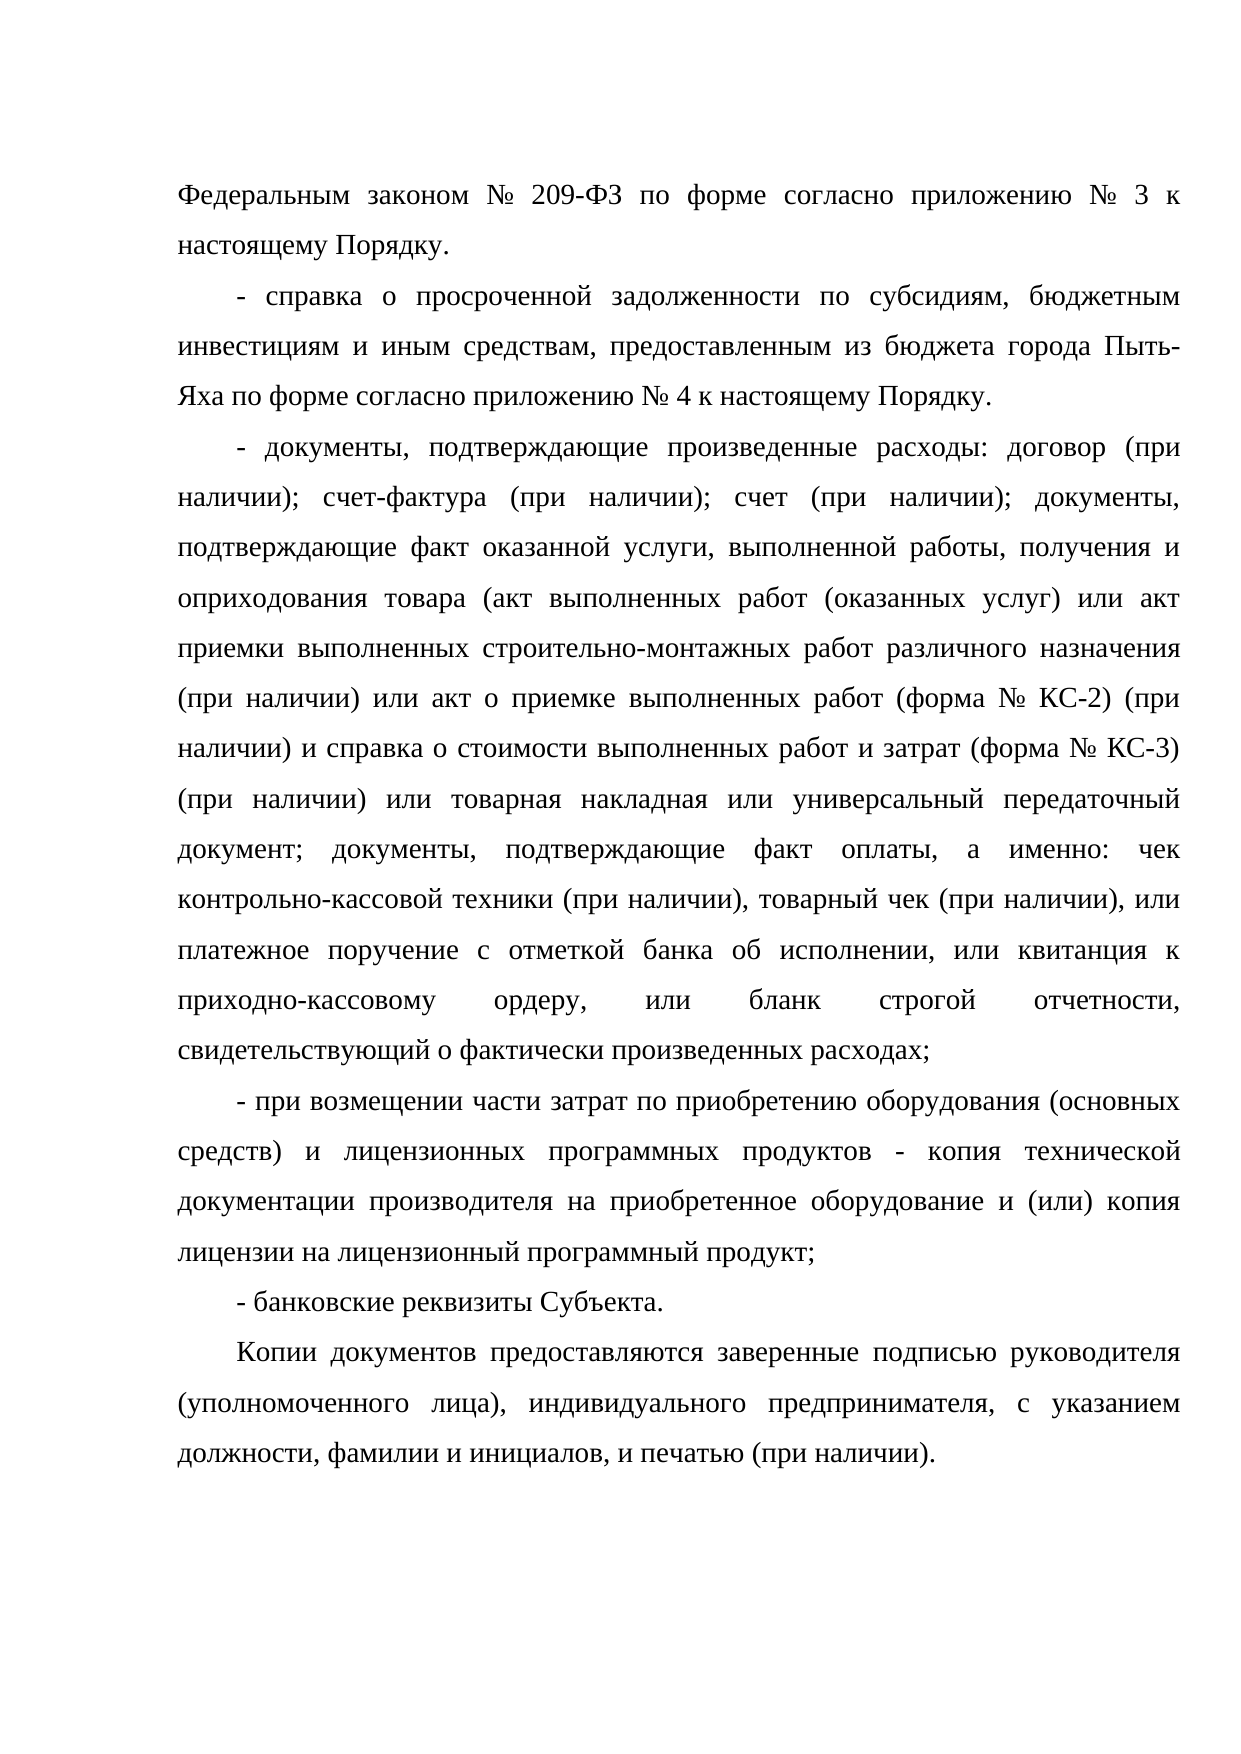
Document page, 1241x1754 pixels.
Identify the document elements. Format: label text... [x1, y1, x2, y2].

text Копии документов предоставляются заверенные подписью руководителя (уполномоченного лица), индивидуального предпринимателя, с указанием должности, фамилии и инициалов, и печатью (при наличии). [177, 1334, 1181, 1468]
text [177, 177, 1181, 261]
text - при возмещении части затрат по приобретению оборудования (основных средств) и лицензионных программных продуктов - копия технической документации производителя на приобретенное оборудование и (или) копия лицензии на лицензионный программный продукт; [177, 1083, 1181, 1267]
text - справка о просроченной задолженности по субсидиям, бюджетным инвестициям и иным средствам, предоставленным из бюджета города Пыть-Яха по форме согласно приложению № 4 к настоящему Порядку. [177, 278, 1181, 412]
text - банковские реквизиты Субъекта. [177, 1284, 1181, 1318]
text - документы, подтверждающие произведенные расходы: договор (при наличии); счет-фактура (при наличии); счет (при наличии); документы, подтверждающие факт оказанной услуги, выполненной работы, получения и оприходования товара (акт выполненных работ (оказанных услуг) или акт приемки выполненных строительно-монтажных работ различного назначения (при наличии) или акт о приемке выполненных работ (форма № КС-2) (при наличии) и справка о стоимости выполненных работ и затрат (форма № КС-3) (при наличии) или товарная накладная или универсальный передаточный документ; документы, подтверждающие факт оплаты, а именно: чек контрольно-кассовой техники (при наличии), товарный чек (при наличии), или платежное поручение с отметкой банка об исполнении, или квитанция к приходно-кассовому ордеру, или бланк строгой отчетности, свидетельствующий о фактически произведенных расходах; [177, 429, 1181, 1066]
